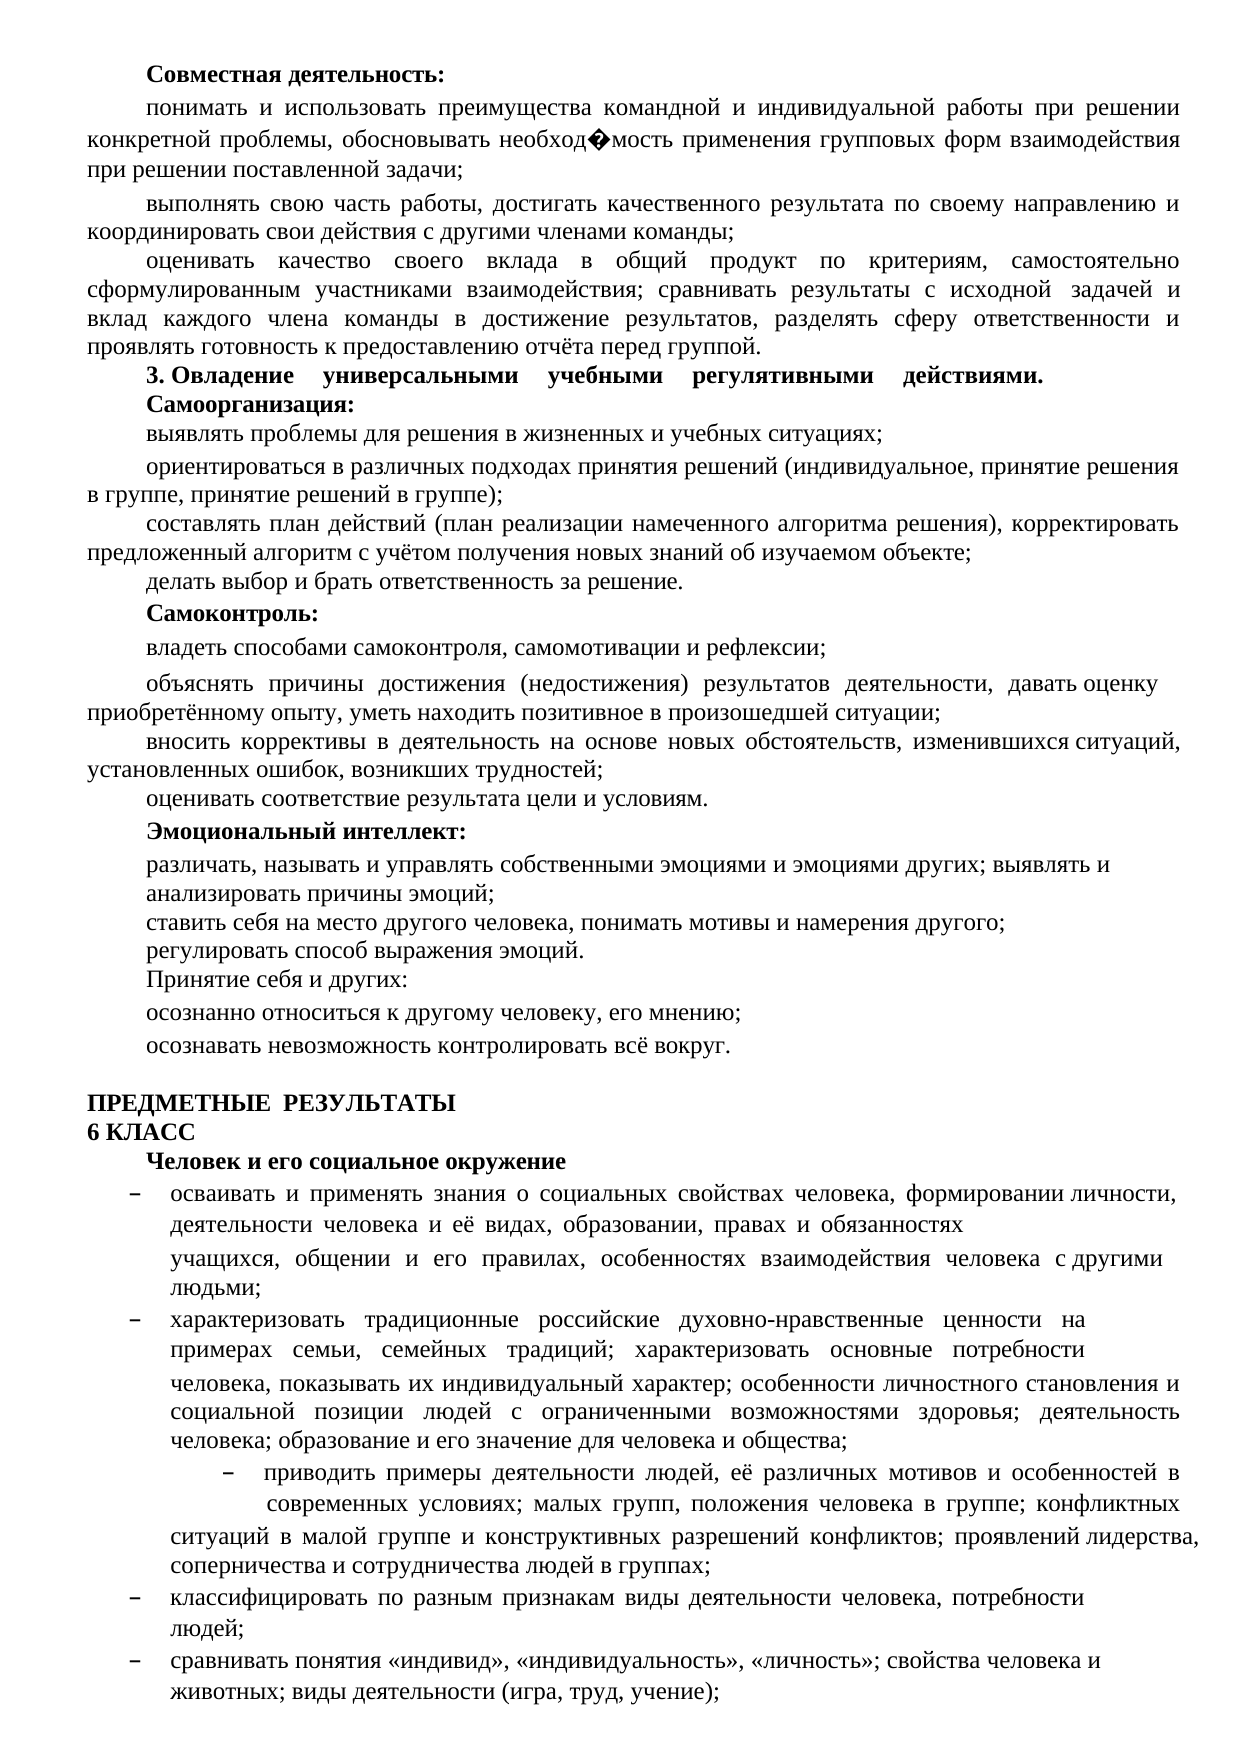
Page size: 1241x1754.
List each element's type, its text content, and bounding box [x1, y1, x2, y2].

text осознанно относиться к другому человеку, его мнению; [146, 997, 939, 1026]
subtitle ПРЕДМЕТНЫЕ РЕЗУЛЬТАТЫ [87, 1088, 1240, 1117]
text владеть способами самоконтроля, самомотивации и рефлексии; [146, 632, 984, 660]
subtitle Самоконтроль: [146, 598, 1240, 627]
text ориентироваться в различных подходах принятия решений (индивидуальное, принятие решения в группе, принятие решений в группе); [87, 451, 1180, 508]
list осваивать и применять знания о социальных свойствах человека, формировании личности, деятельности человека и её видах, образовании, правах и обязанностях [128, 1175, 1181, 1238]
list приводить примеры деятельности людей, её различных мотивов и особенностей в [74, 1454, 1181, 1488]
list характеризовать традиционные российские духовно-нравственные ценности на [128, 1300, 1240, 1334]
text выполнять свою часть работы, достигать качественного результата по своему направлению и координировать свои действия с другими членами команды; [87, 188, 1181, 245]
list КЛАСС [87, 1117, 1240, 1146]
subtitle Эмоциональный интеллект: [146, 816, 1240, 845]
text людей; [170, 1613, 1240, 1641]
text выявлять проблемы для решения в жизненных и учебных ситуациях; [146, 418, 1240, 446]
subtitle Овладение универсальными учебными регулятивными действиями. Самоорганизация: [146, 360, 1043, 418]
text современных условиях; малых групп, положения человека в группе; конфликтных [74, 1488, 1180, 1517]
text ситуаций в малой группе и конструктивных разрешений конфликтов; проявлений лидерства, соперничества и сотрудничества людей в группах; [170, 1521, 1240, 1578]
text делать выбор и брать ответственность за решение. [146, 566, 1240, 594]
text различать, называть и управлять собственными эмоциями и эмоциями других; выявлять и анализировать причины эмоций; [146, 849, 1117, 907]
text человека, показывать их индивидуальный характер; особенности личностного становления и социальной позиции людей с ограниченными возможностями здоровья; деятельность человека; образование и его значение для человека и общества; [170, 1368, 1181, 1454]
text оценивать соответствие результата цели и условиям. [146, 783, 1240, 812]
text примерах семьи, семейных традиций; характеризовать основные потребности [170, 1334, 1240, 1363]
text вносить коррективы в деятельность на основе новых обстоятельств, изменившихся ситуаций, установленных ошибок, возникших трудностей; [87, 726, 1240, 783]
text объяснять причины достижения (недостижения) результатов деятельности, давать оценку приобретённому опыту, уметь находить позитивное в произошедшей ситуации; [87, 668, 1240, 726]
list классифицировать по разным признакам виды деятельности человека, потребности [128, 1578, 1240, 1613]
text осознавать невозможность контролировать всё вокруг. [146, 1030, 1240, 1059]
text ставить себя на место другого человека, понимать мотивы и намерения другого; регулировать способ выражения эмоций. [146, 907, 1117, 964]
subtitle Человек и его социальное окружение [146, 1146, 1240, 1174]
text оценивать качество своего вклада в общий продукт по критериям, самостоятельно сформулированным участниками взаимодействия; сравнивать результаты с исходной задачей и вклад каждого члена команды в достижение результатов, разделять сферу ответственности и проявлять готовность к предоставлению отчёта перед группой. [87, 245, 1180, 360]
text учащихся, общении и его правилах, особенностях взаимодействия человека с другими людьми; [170, 1243, 1240, 1300]
text понимать и использовать преимущества командной и индивидуальной работы при решении конкретной проблемы, обосновывать необход�мость применения групповых форм взаимодействия при решении поставленной задачи; [87, 92, 1181, 183]
text составлять план действий (план реализации намеченного алгоритма решения), корректировать предложенный алгоритм с учётом получения новых знаний об изучаемом объекте; [87, 508, 1180, 566]
text Принятие себя и других: [146, 964, 1240, 993]
list сравнивать понятия «индивид», «индивидуальность», «личность»; свойства человека и животных; виды деятельности (игра, труд, учение); [128, 1642, 1180, 1705]
subtitle Совместная деятельность: [146, 59, 1240, 88]
